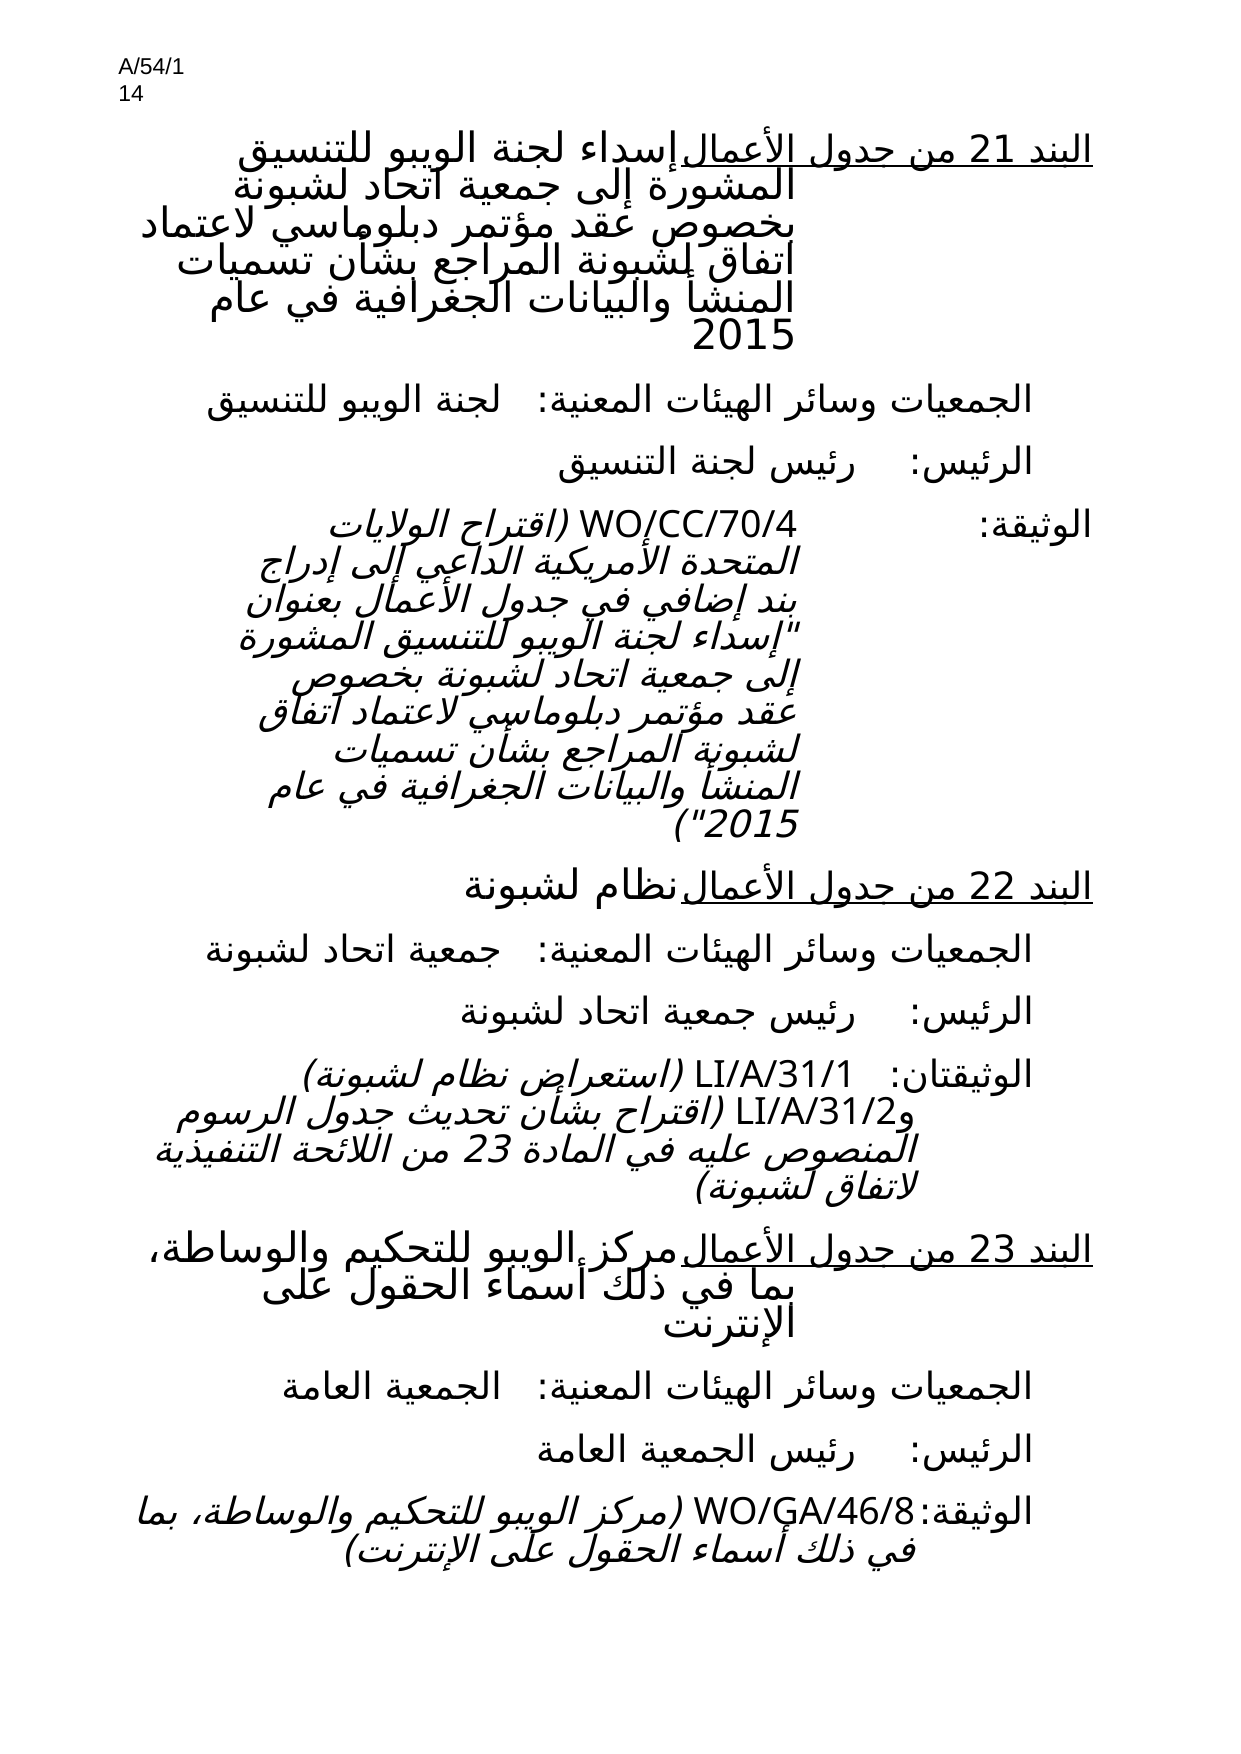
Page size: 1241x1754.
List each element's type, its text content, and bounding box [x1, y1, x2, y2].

text الجمعيات وسائر الهيئات المعنية: الجمعية العامة [118, 1370, 740, 1407]
text الرئيس: رئيس لجنة التنسيق [118, 445, 660, 482]
text الرئيس: رئيس جمعية اتحاد لشبونة [498, 995, 1016, 1032]
text الجمعيات وسائر الهيئات المعنية: جمعية اتحاد لشبونة [118, 932, 1034, 970]
text وLI/A/31/2 (اقتراح بشأن تحديث جدول الرسوم المنصوص عليه في المادة 23 من اللائحة التنفيذية لاتفاق لشبونة) [118, 1095, 915, 1207]
text الوثيقة: WO/GA/46/8 (مركز الويبو للتحكيم والوساطة، بما في ذلك أسماء الحقول على الإنترنت) [118, 1495, 1033, 1570]
text الرئيس: رئيس جمعية اتحاد لشبونة [118, 995, 558, 1032]
text البند 22 من جدول الأعمال نظام لشبونة [508, 870, 838, 907]
text البند 21 من جدول الأعمال إسداء لجنة الويبو للتنسيق المشورة إلى جمعية اتحاد لشبونة بخصوص عقد مؤتمر دبلوماسي لاعتماد اتفاق لشبونة المراجع بشأن تسميات المنشأ والبيانات الجغرافية في عام 2015 [118, 132, 1092, 357]
text الجمعيات وسائر الهيئات المعنية: لجنة الويبو للتنسيق [118, 382, 1034, 420]
text البند 23 من جدول الأعمال مركز الويبو للتحكيم والوساطة، بما في ذلك أسماء الحقول على الإنترنت [118, 1232, 1092, 1345]
text الوثيقتان: LI/A/31/1 (استعراض نظام لشبونة) [118, 1057, 1033, 1095]
text الرئيس: رئيس لجنة التنسيق [576, 445, 1016, 482]
text الرئيس: رئيس الجمعية العامة [118, 1432, 1034, 1470]
text الوثيقة: WO/CC/70/4 (اقتراح الولايات المتحدة الأمريكية الداعي إلى إدراج بند إضافي في جدول الأعمال بعنوان "إسداء لجنة الويبو للتنسيق المشورة إلى جمعية اتحاد لشبونة بخصوص عقد مؤتمر دبلوماسي لاعتماد اتفاق لشبونة المراجع بشأن تسميات المنشأ والبيانات الجغرافية في عام 2015") [236, 507, 1092, 845]
text البند 22 من جدول الأعمال نظام لشبونة [236, 870, 573, 907]
text الجمعيات وسائر الهيئات المعنية: الجمعية العامة [746, 1370, 1034, 1407]
text البند 22 من جدول الأعمال نظام لشبونة [828, 870, 1092, 902]
